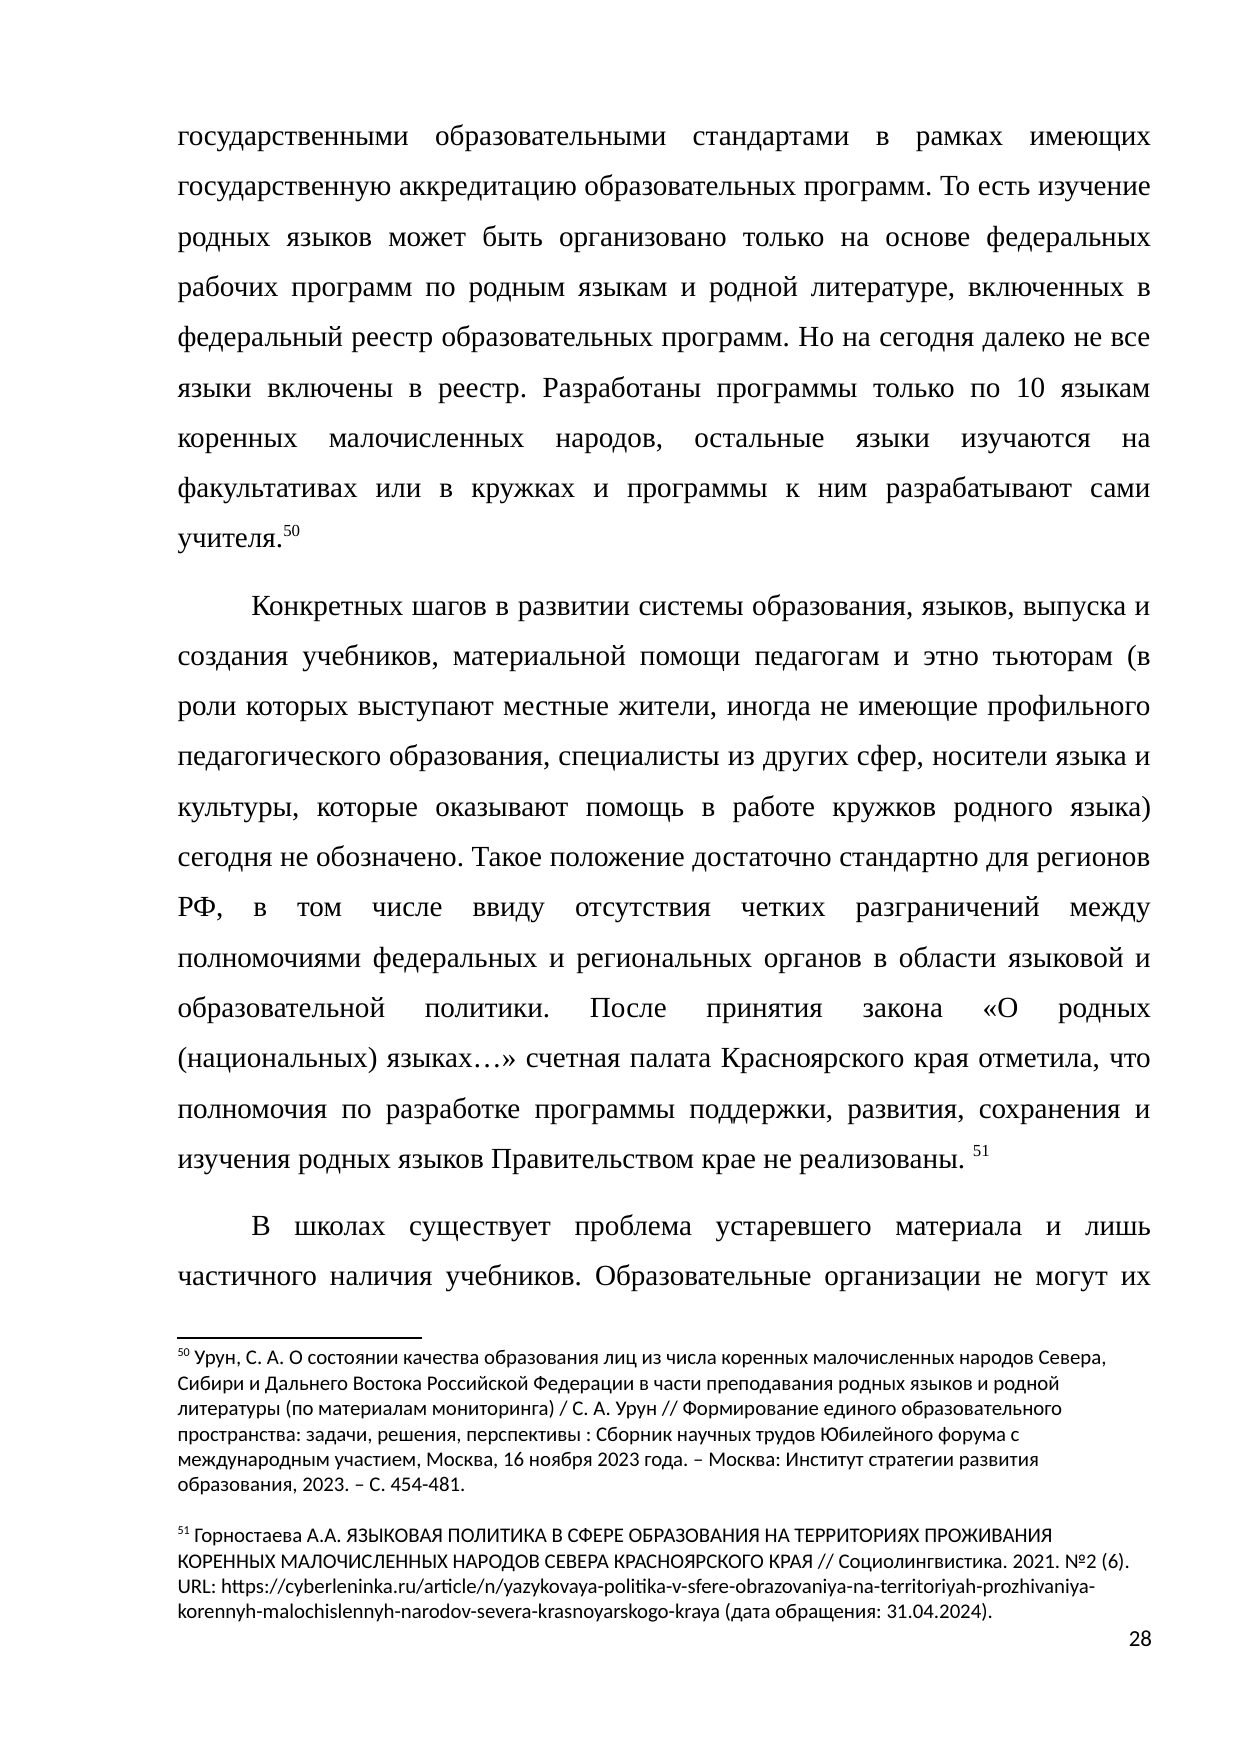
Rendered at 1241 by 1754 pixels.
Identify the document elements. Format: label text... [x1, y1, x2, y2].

text Конкретных шагов в развитии системы образования, языков, выпуска и создания учебников, материальной помощи педагогам и этно тьюторам (в роли которых выступают местные жители, иногда не имеющие профильного педагогического образования, специалисты из других сфер, носители языка и культуры, которые оказывают помощь в работе кружков родного языка) сегодня не обозначено. Такое положение достаточно стандартно для регионов РФ, в том числе ввиду отсутствия четких разграничений между полномочиями федеральных и региональных органов в области языковой и образовательной политики. После принятия закона «О родных (национальных) языках…» счетная палата Красноярского края отметила, что полномочия по разработке программы поддержки, развития, сохранения и изучения родных языков Правительством крае не реализованы. [177, 588, 1152, 1174]
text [177, 1208, 1152, 1292]
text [177, 118, 1152, 554]
